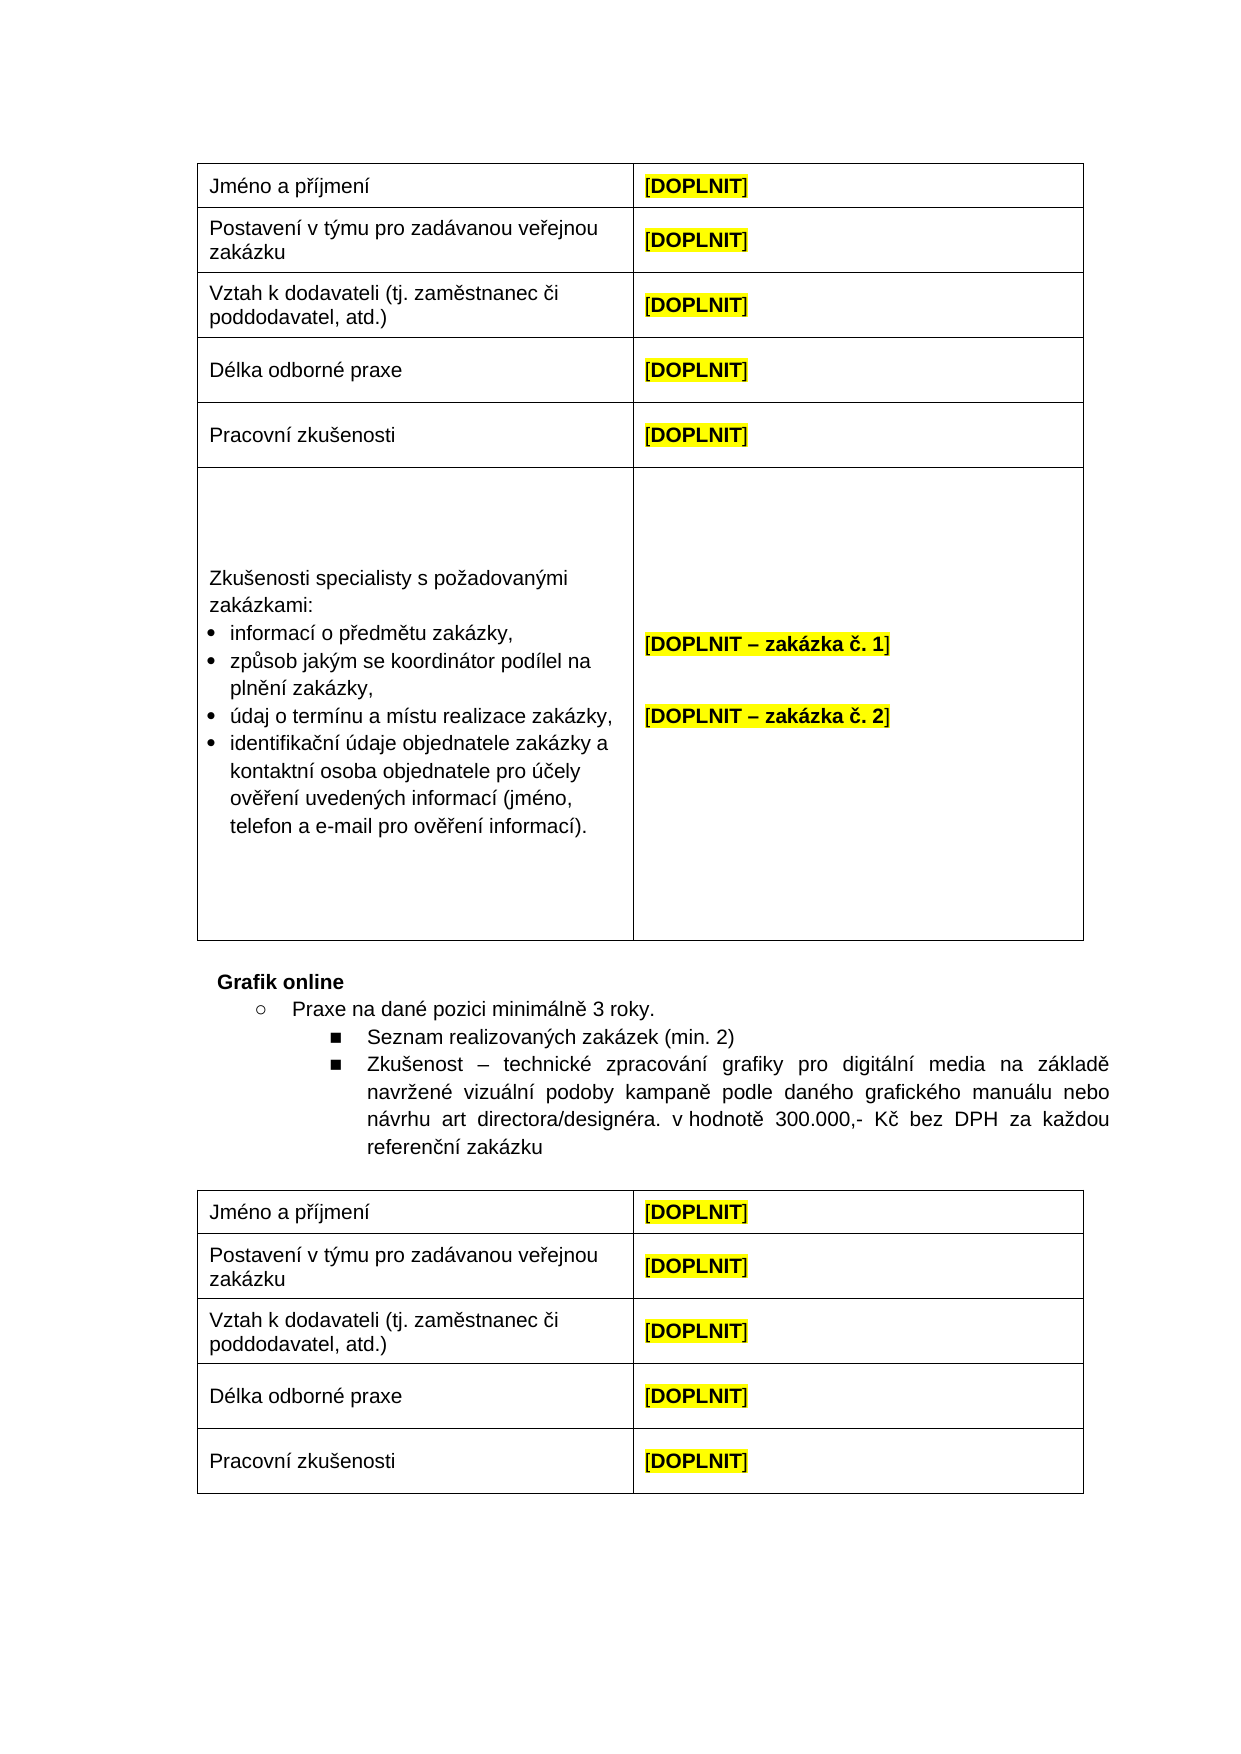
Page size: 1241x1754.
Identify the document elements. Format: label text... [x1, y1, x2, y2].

table_cell [DOPLNIT – zakázka č. 1] [DOPLNIT – zakázka č. 2] [634, 468, 1083, 940]
list Praxe na dané pozici minimálně 3 roky. [254, 997, 1110, 1021]
table_cell Vztah k dodavateli (tj. zaměstnanec či poddodavatel, atd.) [198, 273, 633, 337]
table_cell [DOPLNIT] [634, 403, 1083, 467]
list Zkušenost – technické zpracování grafiky pro digitální media na základě navržené vizuální podoby kampaně podle daného grafického manuálu nebo návrhu art directora/designéra. v hodnotě 300.000,- Kč bez DPH za každou referenční zakázku [329, 1052, 1110, 1158]
table_cell Zkušenosti specialisty s požadovanými zakázkami: informací o předmětu zakázky, způsob jakým se koordinátor podílel na plnění zakázky, údaj o termínu a místu realizace zakázky, identifikační údaje objednatele zakázky a kontaktní osoba objednatele pro účely ověření uvedených informací (jméno, telefon a e-mail pro ověření informací). [198, 468, 633, 940]
table_header Jméno a příjmení [198, 164, 633, 207]
text Grafik online [217, 969, 1110, 993]
table_cell [DOPLNIT] [634, 338, 1083, 402]
table_header Jméno a příjmení [198, 1191, 633, 1233]
table_cell Délka odborné praxe [198, 338, 633, 402]
table_cell Pracovní zkušenosti [198, 403, 633, 467]
list Seznam realizovaných zakázek (min. 2) [329, 1024, 1110, 1048]
table_cell Postavení v týmu pro zadávanou veřejnou zakázku [198, 208, 633, 272]
table_header [DOPLNIT] [634, 1191, 1083, 1233]
table_cell [DOPLNIT] [634, 1429, 1083, 1493]
table_cell [DOPLNIT] [634, 273, 1083, 337]
table_cell [DOPLNIT] [634, 1234, 1083, 1298]
table_cell Pracovní zkušenosti [198, 1429, 633, 1493]
table_cell [DOPLNIT] [634, 1299, 1083, 1363]
table_cell Vztah k dodavateli (tj. zaměstnanec či poddodavatel, atd.) [198, 1299, 633, 1363]
table_header [DOPLNIT] [634, 164, 1083, 207]
table_cell [DOPLNIT] [634, 208, 1083, 272]
table_cell Délka odborné praxe [198, 1364, 633, 1428]
table_cell [DOPLNIT] [634, 1364, 1083, 1428]
table_cell Postavení v týmu pro zadávanou veřejnou zakázku [198, 1234, 633, 1298]
